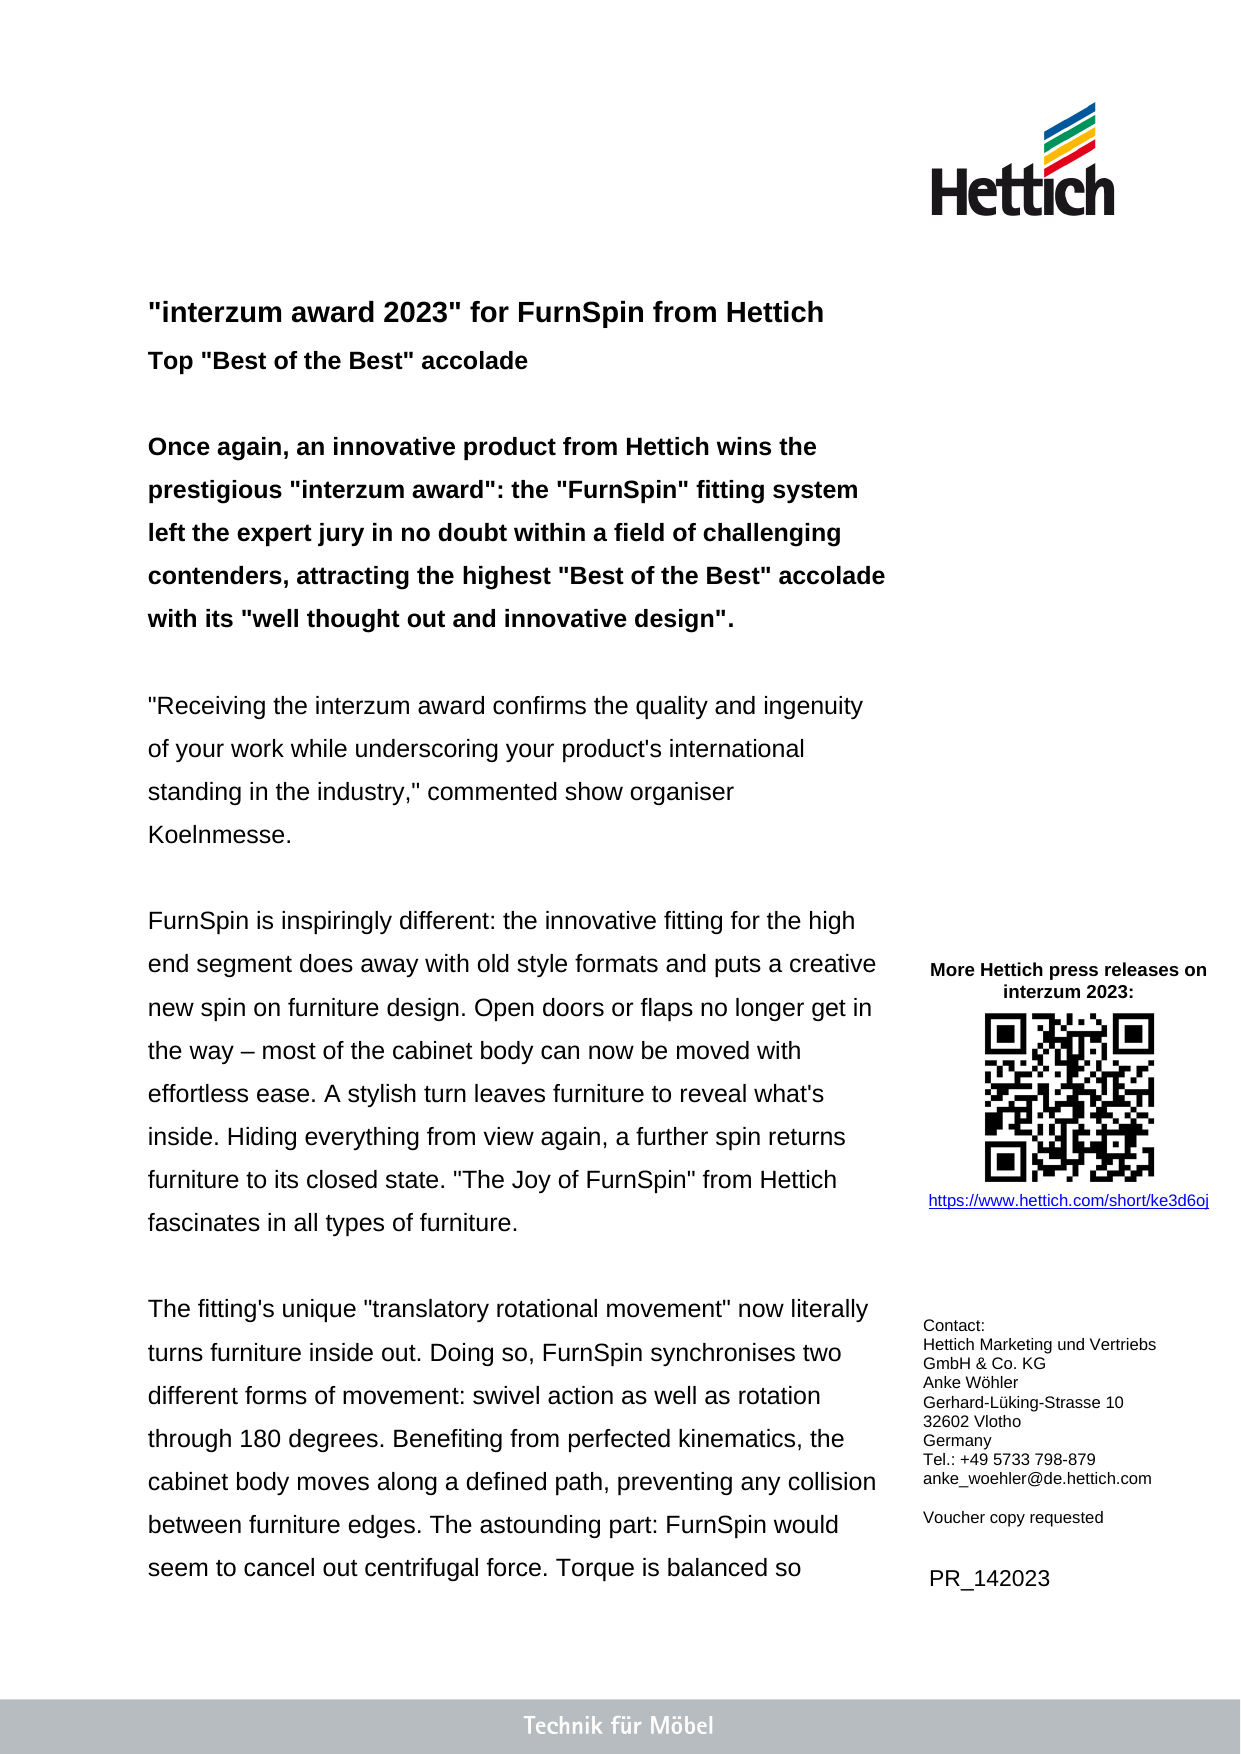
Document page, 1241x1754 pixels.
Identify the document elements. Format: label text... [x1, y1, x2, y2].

text Once again, an innovative product from Hettich wins the prestigious "interzum award": the "FurnSpin" fitting system left the expert jury in no doubt within a field of challenging contenders, attracting the highest "Best of the Best" accolade with its "well thought out and innovative design". [148, 432, 886, 633]
picture [0, 21, 1239, 278]
text FurnSpin is inspiringly different: the innovative fitting for the high end segment does away with old style formats and puts a creative new spin on furniture design. Open doors or flaps no longer get in the way – most of the cabinet body can now be moved with effortless ease. A stylish turn leaves furniture to reveal what's inside. Hiding everything from view again, a further spin returns furniture to its closed state. "The Joy of FurnSpin" from Hettich fascinates in all types of furniture. [148, 863, 886, 1237]
text "Receiving the interzum award confirms the quality and ingenuity of your work while underscoring your product's international standing in the industry," commented show organiser Koelnmesse. [148, 691, 886, 849]
text "interzum award 2023" for FurnSpin from Hettich [148, 295, 886, 329]
text Top "Best of the Best" accolade [148, 346, 886, 374]
picture [0, 1636, 1241, 1754]
